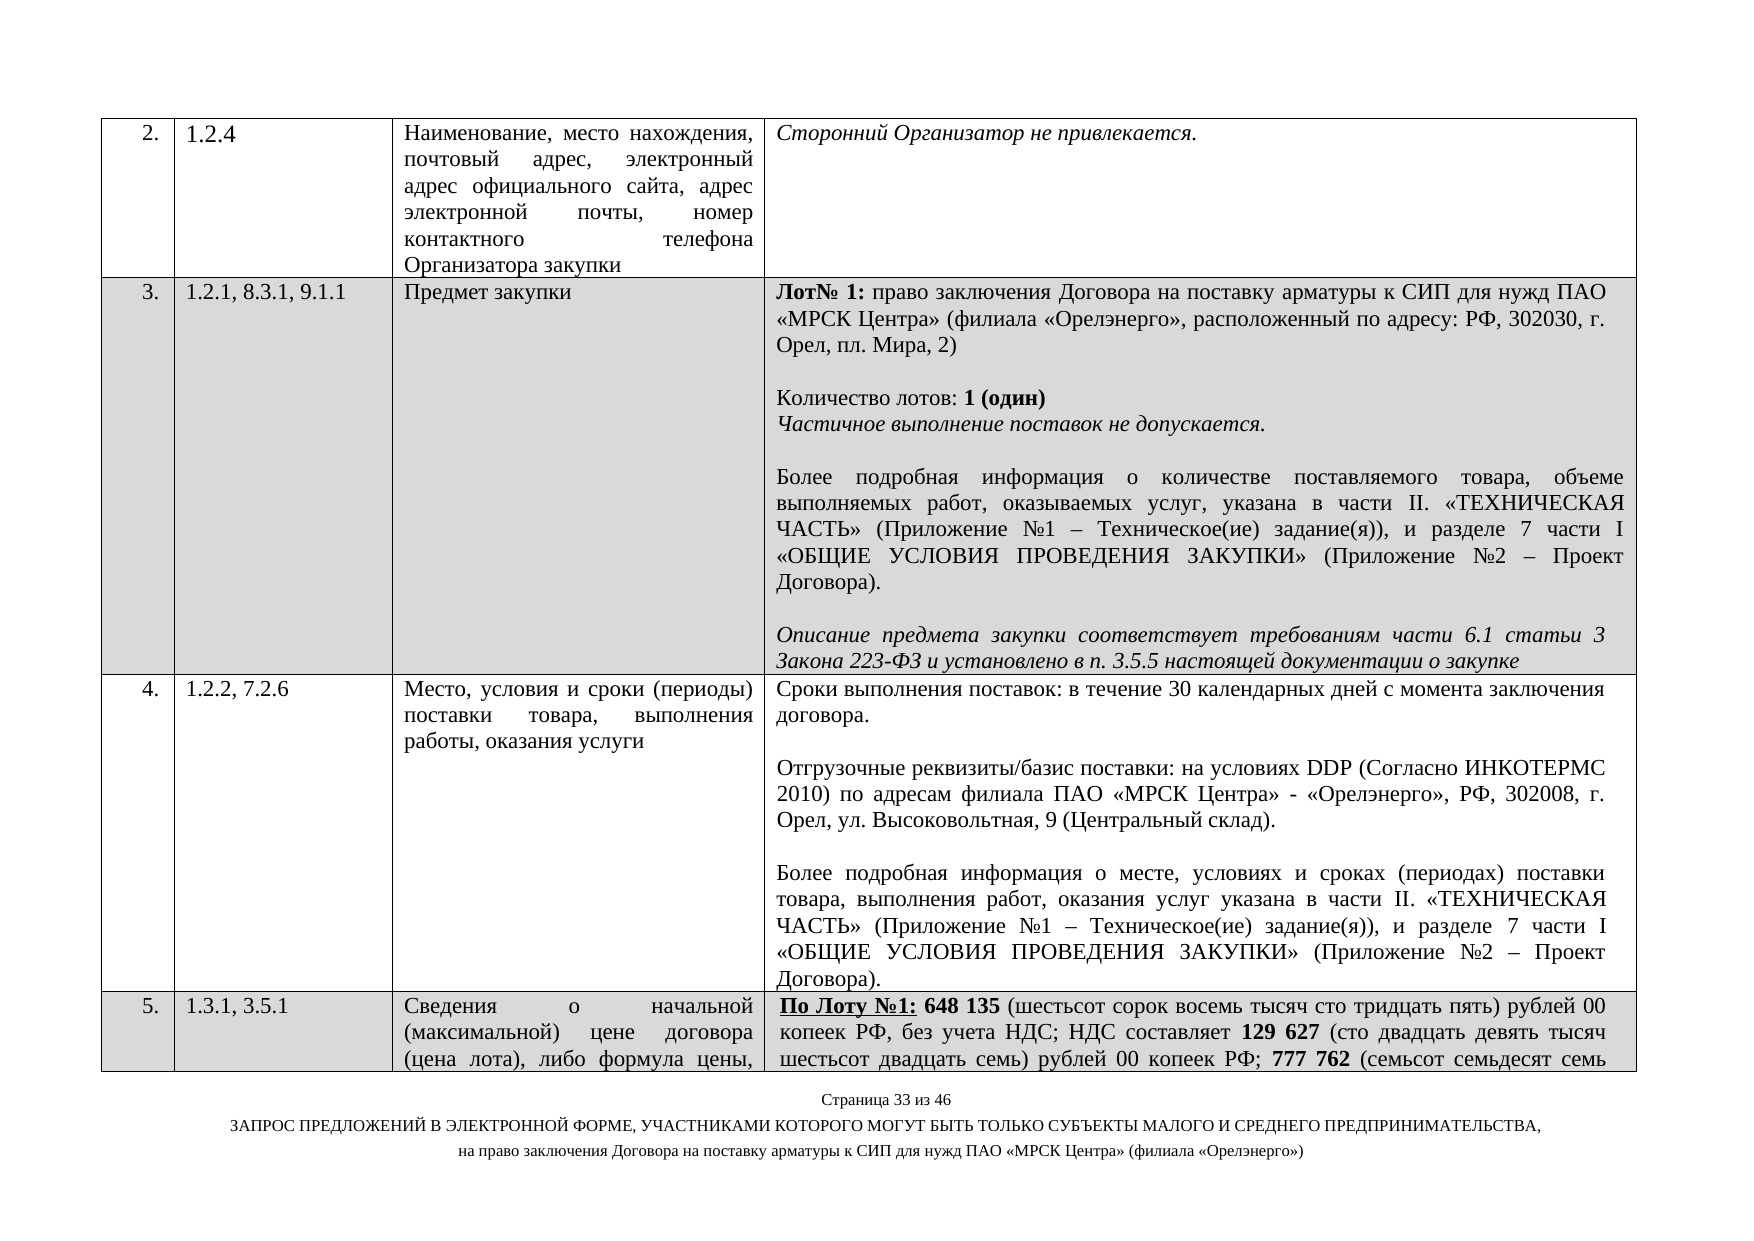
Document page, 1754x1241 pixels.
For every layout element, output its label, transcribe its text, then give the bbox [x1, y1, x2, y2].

table_cell Наименование, место нахождения, почтовый адрес, электронный адрес официального сайта, адрес электронной почты, номер контактного телефона Организатора закупки [393, 119, 764, 277]
table_cell Место, условия и сроки (периоды) поставки товара, выполнения работы, оказания услуги [393, 675, 764, 991]
table_cell [102, 119, 174, 277]
table_cell Предмет закупки [393, 278, 764, 674]
table_cell Лот№ 1: право заключения Договора на поставку арматуры к СИП для нужд ПАО «МРСК Центра» (филиала «Орелэнерго», расположенный по адресу: РФ, 302030, г. Орел, пл. Мира, 2) Количество лотов: 1 (один) Частичное выполнение поставок не допускается. Более подробная информация о количестве поставляемого товара, объеме выполняемых работ, оказываемых услуг, указана в части II. «ТЕХНИЧЕСКАЯ ЧАСТЬ» (Приложение №1 – Техническое(ие) задание(я)), и разделе 7 части I «ОБЩИЕ УСЛОВИЯ ПРОВЕДЕНИЯ ЗАКУПКИ» (Приложение №2 – Проект Договора). Описание предмета закупки соответствует требованиям части 6.1 статьи 3 Закона 223-ФЗ и установлено в п. 3.5.5 настоящей документации о закупке [765, 278, 1636, 674]
table_cell 1.3.1, 3.5.1 [175, 992, 392, 1071]
table_cell [102, 992, 174, 1071]
table_cell 1.2.4 [175, 119, 392, 277]
table_cell 1.2.1, 8.3.1, 9.1.1 [175, 278, 392, 674]
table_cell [393, 992, 764, 1071]
table_cell [102, 675, 174, 991]
table_cell Сторонний Организатор не привлекается. [765, 119, 1636, 277]
table_cell 1.2.2, 7.2.6 [175, 675, 392, 991]
table_cell Сроки выполнения поставок: в течение 30 календарных дней с момента заключения договора. Отгрузочные реквизиты/базис поставки: на условиях DDP (Согласно ИНКОТЕРМС 2010) по адресам филиала ПАО «МРСК Центра» - «Орелэнерго», РФ, 302008, г. Орел, ул. Высоковольтная, 9 (Центральный склад). Более подробная информация о месте, условиях и сроках (периодах) поставки товара, выполнения работ, оказания услуг указана в части II. «ТЕХНИЧЕСКАЯ ЧАСТЬ» (Приложение №1 – Техническое(ие) задание(я)), и разделе 7 части I «ОБЩИЕ УСЛОВИЯ ПРОВЕДЕНИЯ ЗАКУПКИ» (Приложение №2 – Проект Договора). [765, 675, 1636, 991]
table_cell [765, 992, 1636, 1071]
table_cell [102, 278, 174, 674]
